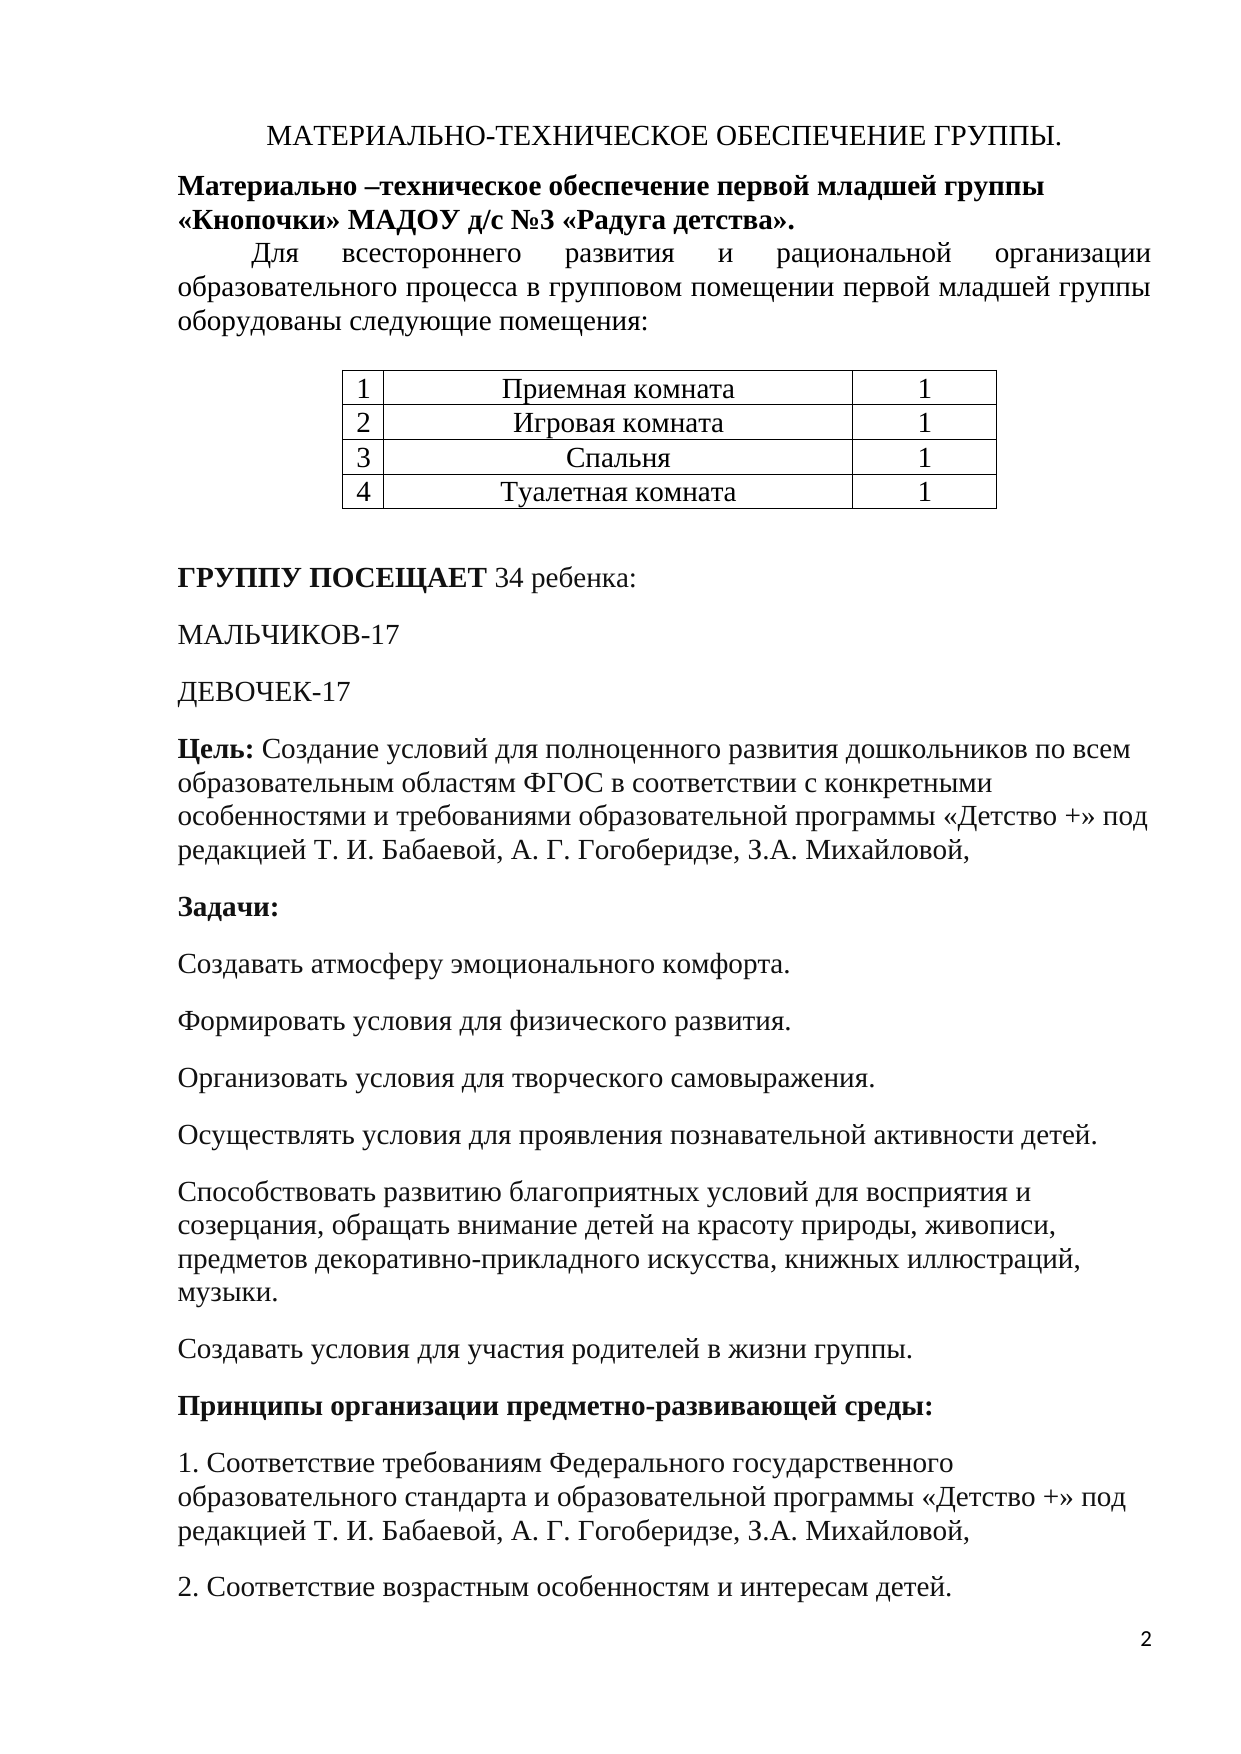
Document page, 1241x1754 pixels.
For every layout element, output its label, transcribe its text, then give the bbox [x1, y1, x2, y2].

text Осуществлять условия для проявления познавательной активности детей. [177, 1117, 1152, 1151]
text Создавать условия для участия родителей в жизни группы. [177, 1332, 1152, 1365]
table_cell 1 [853, 405, 996, 439]
table_cell 3 [343, 440, 383, 473]
table_cell 2 [343, 405, 383, 439]
table_cell 1 [853, 475, 996, 508]
text Формировать условия для физического развития. [177, 1003, 1152, 1037]
text Материально –техническое обеспечение первой младшей группы «Кнопочки» МАДОУ д/с №3 «Радуга детства». [177, 168, 1152, 236]
text 1. Соответствие требованиям Федерального государственного образовательного стандарта и образовательной программы «Детство +» под редакцией Т. И. Бабаевой, А. Г. Гогоберидзе, З.А. Михайловой, [177, 1446, 1152, 1546]
text 2. Соответствие возрастным особенностям и интересам детей. [177, 1569, 1152, 1603]
table_cell Игровая комната [384, 405, 852, 439]
text Цель: Создание условий для полноценного развития дошкольников по всем образовательным областям ФГОС в соответствии с конкретными особенностями и требованиями образовательной программы «Детство +» под редакцией Т. И. Бабаевой, А. Г. Гогоберидзе, З.А. Михайловой, [177, 731, 1152, 866]
table_header 1 [343, 371, 383, 404]
table_cell Спальня [384, 440, 852, 473]
table_cell Туалетная комната [384, 475, 852, 508]
text Создавать атмосферу эмоционального комфорта. [177, 946, 1152, 979]
text ГРУППУ ПОСЕЩАЕТ 34 ребенка: [177, 561, 1152, 594]
text Организовать условия для творческого самовыражения. [177, 1060, 1152, 1093]
table_cell 4 [343, 475, 383, 508]
table_header Приемная комната [384, 371, 852, 404]
text ДЕВОЧЕК-17 [177, 674, 1152, 708]
text МАТЕРИАЛЬНО-ТЕХНИЧЕСКОЕ ОБЕСПЕЧЕНИЕ ГРУППЫ. [177, 118, 1152, 152]
text Задачи: [177, 889, 1152, 923]
text Принципы организации предметно-развивающей среды: [177, 1388, 1152, 1422]
text Для всестороннего развития и рациональной организации образовательного процесса в групповом помещении первой младшей группы оборудованы следующие помещения: [177, 236, 1152, 336]
table_header 1 [853, 371, 996, 404]
text Способствовать развитию благоприятных условий для восприятия и созерцания, обращать внимание детей на красоту природы, живописи, предметов декоративно-прикладного искусства, книжных иллюстраций, музыки. [177, 1174, 1152, 1308]
text МАЛЬЧИКОВ-17 [177, 617, 1152, 651]
table_cell 1 [853, 440, 996, 473]
